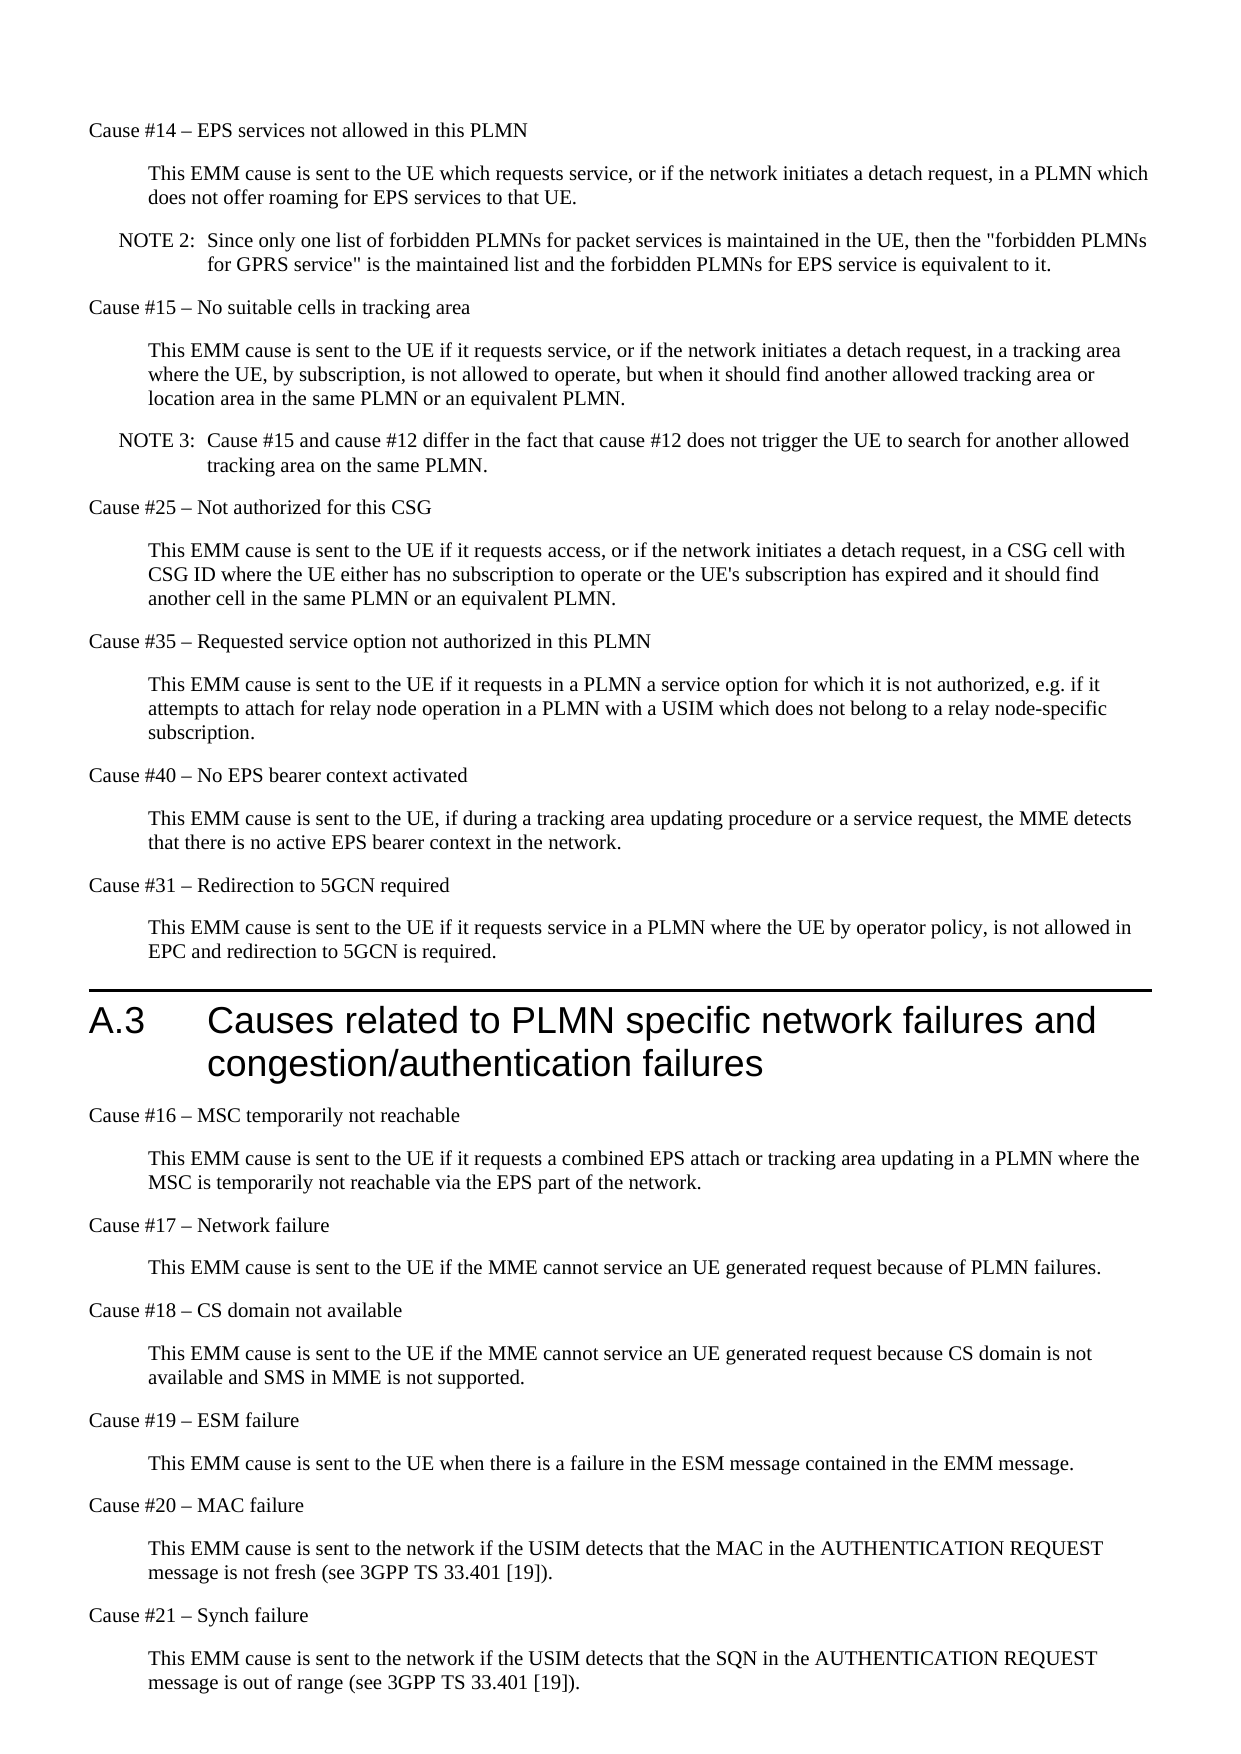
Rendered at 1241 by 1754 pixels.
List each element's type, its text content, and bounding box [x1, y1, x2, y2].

text This EMM cause is sent to the UE if it requests service, or if the network initiates a detach request, in a tracking area where the UE, by subscription, is not allowed to operate, but when it should find another allowed tracking area or location area in the same PLMN or an equivalent PLMN. [118, 337, 1152, 410]
text This EMM cause is sent to the network if the USIM detects that the SQN in the AUTHENTICATION REQUEST message is out of range (see 3GPP TS 33.401 [19]). [118, 1646, 1152, 1694]
text This EMM cause is sent to the network if the USIM detects that the MAC in the AUTHENTICATION REQUEST message is not fresh (see 3GPP TS 33.401 [19]). [118, 1536, 1152, 1584]
text Cause #16 – MSC temporarily not reachable [89, 1103, 1152, 1127]
text NOTE 3: Cause #15 and cause #12 differ in the fact that cause #12 does not trigger the UE to search for another allowed tracking area on the same PLMN. [118, 428, 1152, 477]
text Cause #17 – Network failure [89, 1212, 1152, 1237]
text This EMM cause is sent to the UE if it requests access, or if the network initiates a detach request, in a CSG cell with CSG ID where the UE either has no subscription to operate or the UE's subscription has expired and it should find another cell in the same PLMN or an equivalent PLMN. [118, 538, 1152, 610]
text This EMM cause is sent to the UE if it requests service in a PLMN where the UE by operator policy, is not allowed in EPC and redirection to 5GCN is required. [118, 915, 1152, 963]
text Cause #25 – Not authorized for this CSG [89, 495, 1152, 519]
text Cause #15 – No suitable cells in tracking area [89, 295, 1152, 319]
text This EMM cause is sent to the UE if the MME cannot service an UE generated request because of PLMN failures. [118, 1255, 1152, 1279]
text This EMM cause is sent to the UE when there is a failure in the ESM message contained in the EMM message. [118, 1451, 1152, 1475]
text This EMM cause is sent to the UE which requests service, or if the network initiates a detach request, in a PLMN which does not offer roaming for EPS services to that UE. [118, 161, 1152, 209]
subtitle A.3 Causes related to PLMN specific network failures and congestion/authentication failures [89, 992, 1152, 1084]
text Cause #21 – Synch failure [89, 1603, 1152, 1627]
text This EMM cause is sent to the UE if it requests a combined EPS attach or tracking area updating in a PLMN where the MSC is temporarily not reachable via the EPS part of the network. [118, 1146, 1152, 1194]
text Cause #35 – Requested service option not authorized in this PLMN [89, 629, 1152, 653]
text This EMM cause is sent to the UE, if during a tracking area updating procedure or a service request, the MME detects that there is no active EPS bearer context in the network. [118, 806, 1152, 854]
text NOTE 2: Since only one list of forbidden PLMNs for packet services is maintained in the UE, then the "forbidden PLMNs for GPRS service" is the maintained list and the forbidden PLMNs for EPS service is equivalent to it. [118, 228, 1152, 276]
text Cause #40 – No EPS bearer context activated [89, 763, 1152, 787]
text Cause #18 – CS domain not available [89, 1298, 1152, 1322]
text Cause #20 – MAC failure [89, 1493, 1152, 1517]
text Cause #31 – Redirection to 5GCN required [89, 872, 1152, 897]
text Cause #14 – EPS services not allowed in this PLMN [89, 118, 1152, 142]
text Cause #19 – ESM failure [89, 1408, 1152, 1432]
text This EMM cause is sent to the UE if the MME cannot service an UE generated request because CS domain is not available and SMS in MME is not supported. [118, 1341, 1152, 1389]
text This EMM cause is sent to the UE if it requests in a PLMN a service option for which it is not authorized, e.g. if it attempts to attach for relay node operation in a PLMN with a USIM which does not belong to a relay node-specific subscription. [118, 672, 1152, 744]
